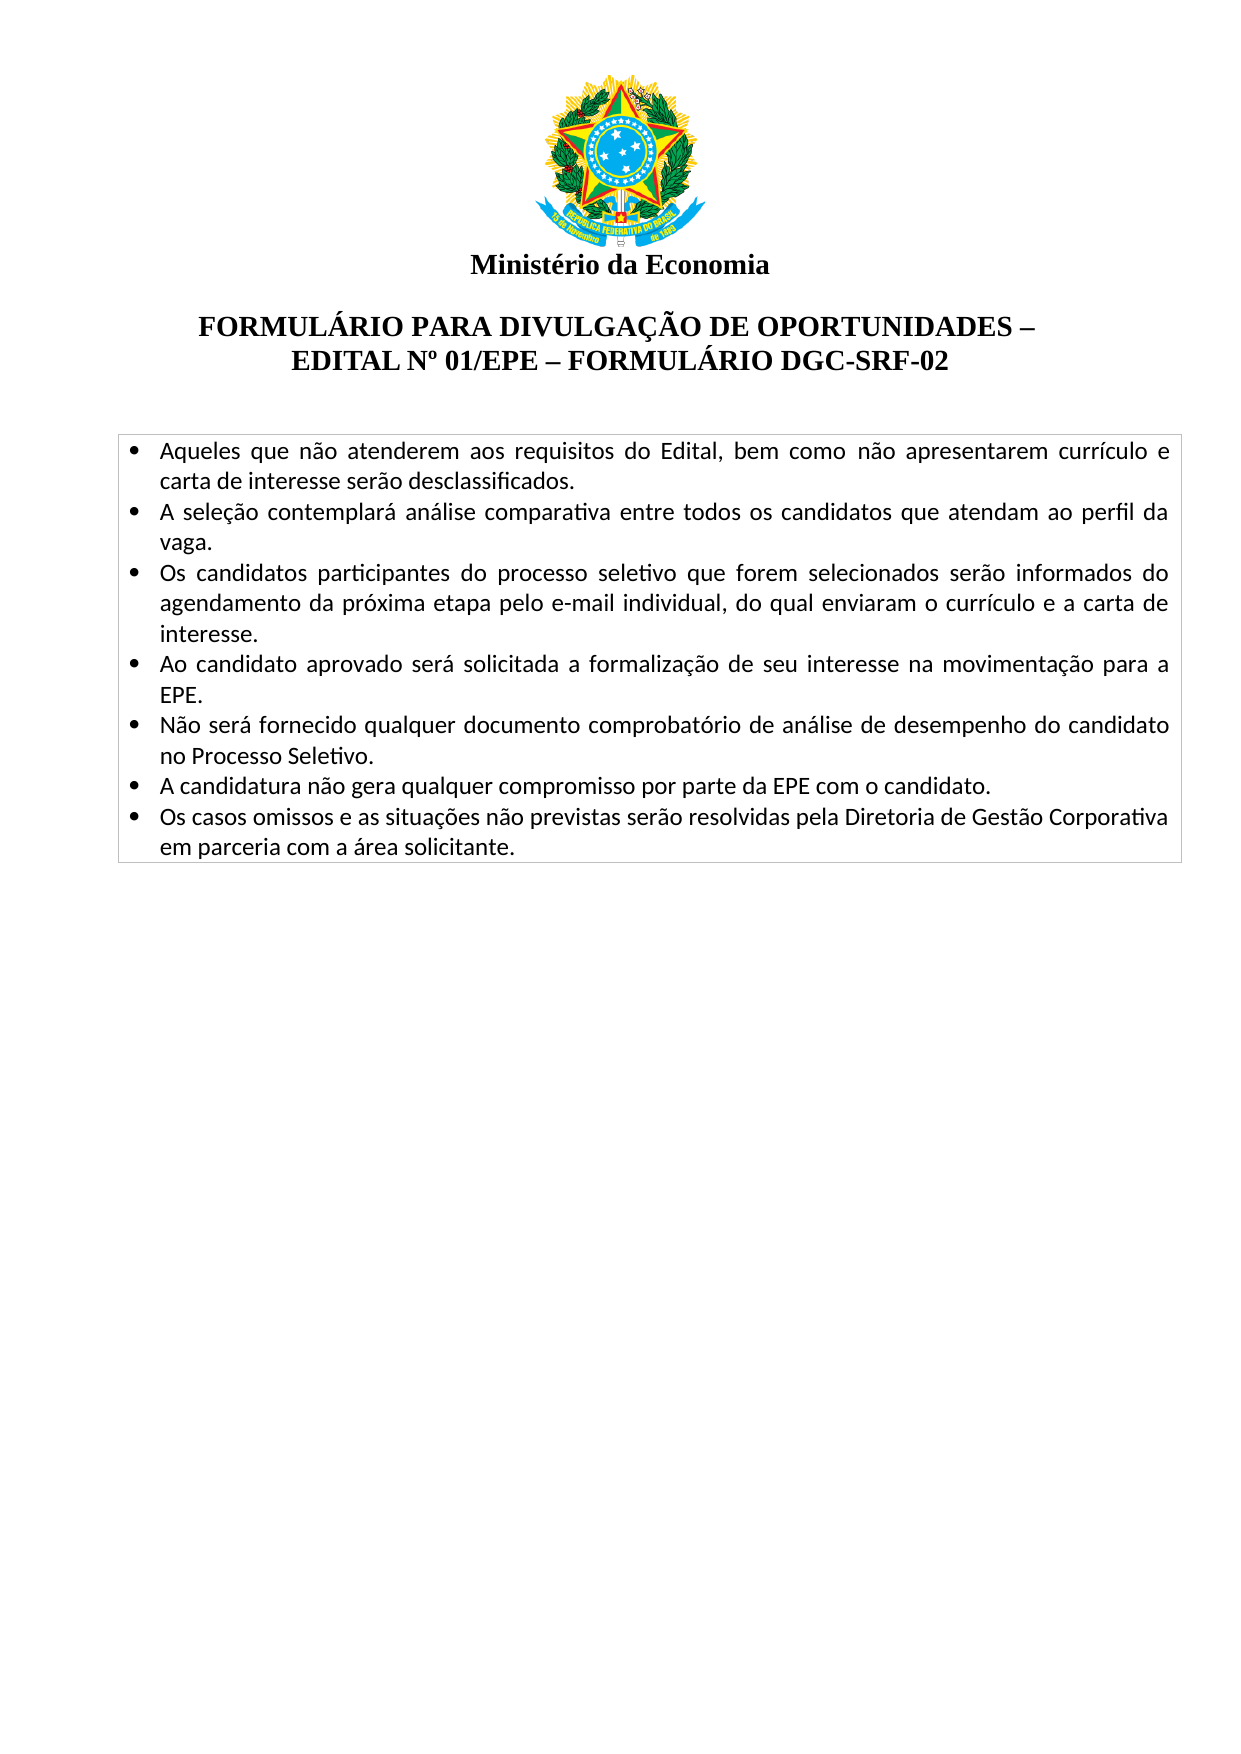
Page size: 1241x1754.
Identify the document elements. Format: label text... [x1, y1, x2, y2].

picture [535, 75, 706, 247]
picture [619, 229, 629, 234]
picture [644, 204, 706, 247]
picture [603, 227, 636, 247]
picture [559, 221, 566, 227]
picture [569, 227, 598, 242]
picture [654, 217, 670, 226]
picture [567, 211, 574, 219]
picture [663, 226, 675, 235]
picture [576, 216, 588, 227]
